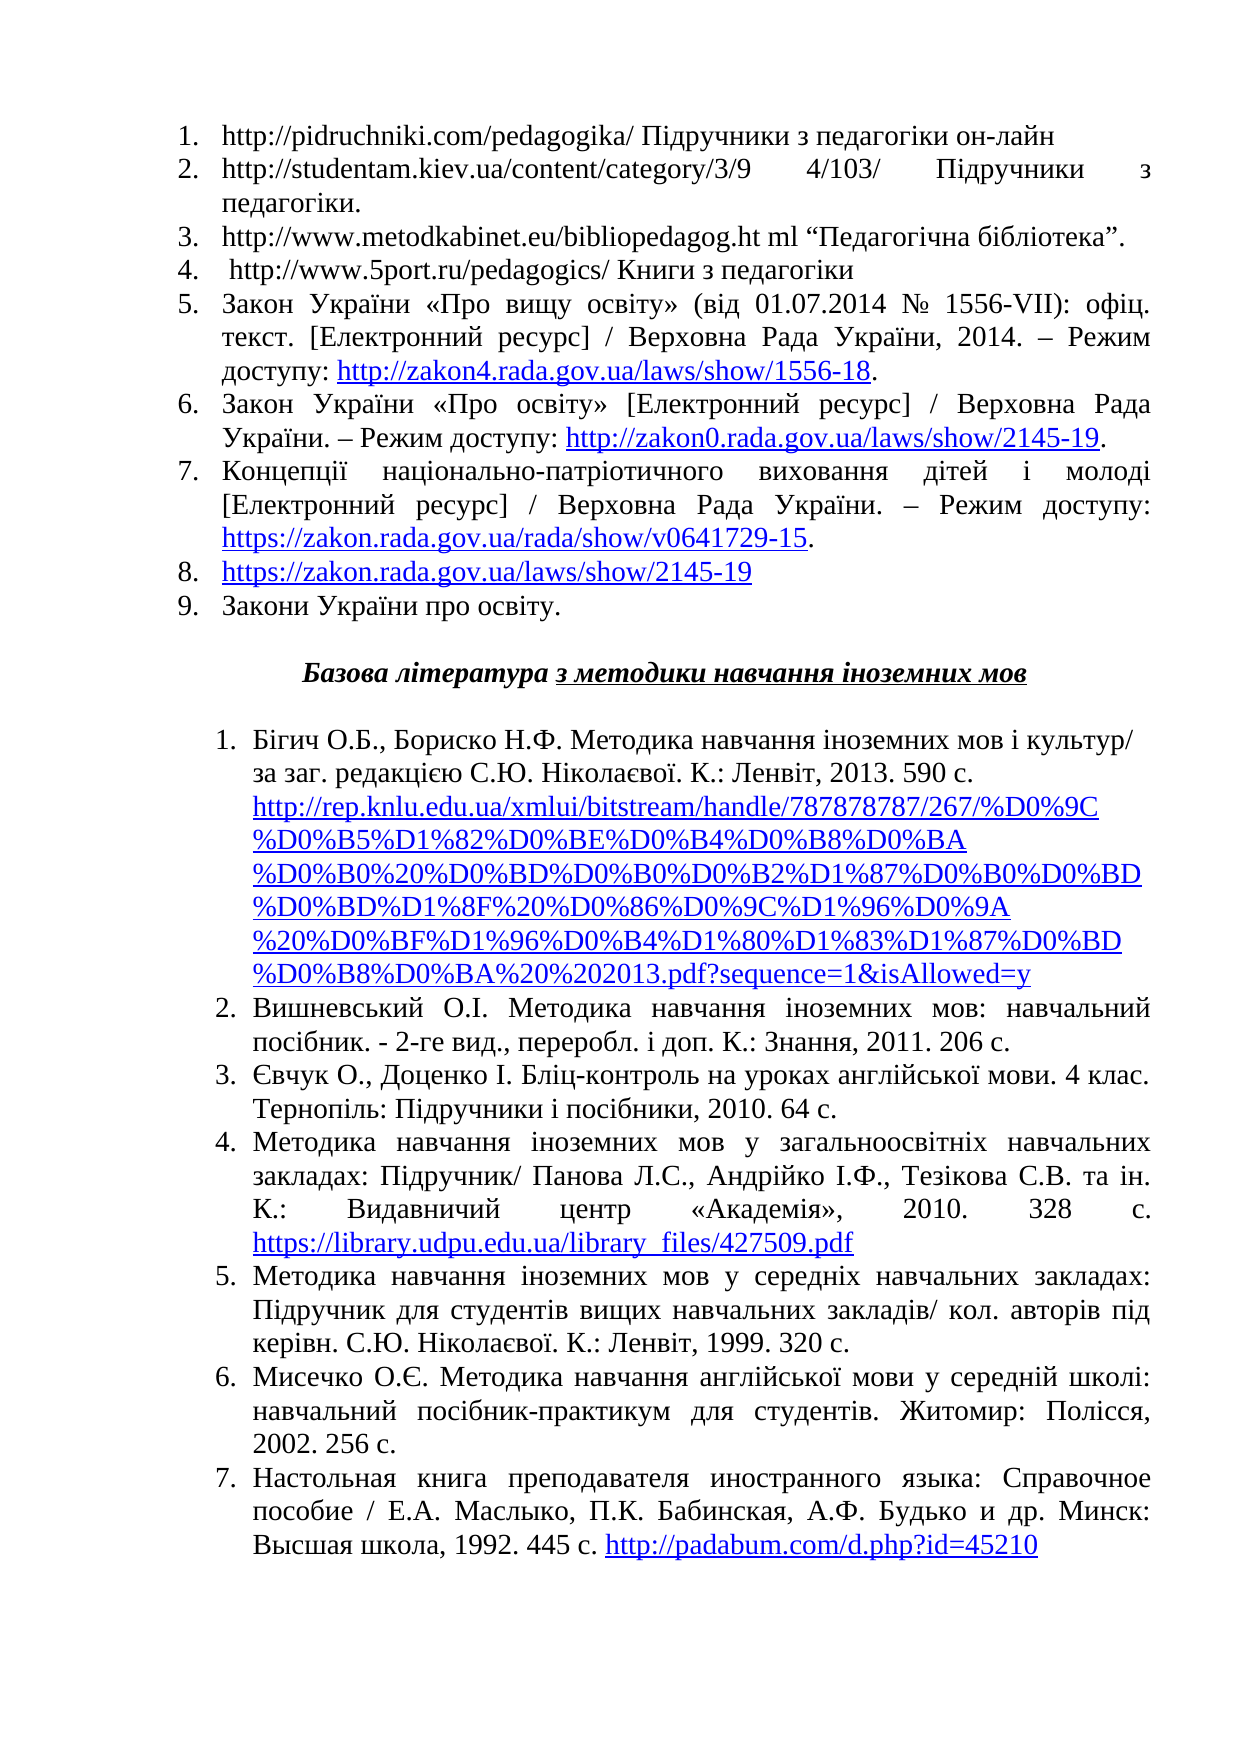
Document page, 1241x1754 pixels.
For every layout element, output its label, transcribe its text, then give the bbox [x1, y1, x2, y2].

list Настольная книга преподавателя иностранного языка: Справочное пособие / Е.А. Маслыко, П.К. Бабинская, А.Ф. Будько и др. Минск: Выcшая школа, 1992. 445 с. http://padabum.com/d.php?id=45210 [215, 1460, 1152, 1560]
list Методика навчання іноземних мов у середніх навчальних закладах: Підручник для студентів вищих навчальних закладів/ кол. авторів під керівн. С.Ю. Ніколаєвої. К.: Ленвіт, 1999. 320 с. [215, 1258, 1152, 1359]
list Закони України про освіту. [177, 588, 1152, 621]
list http://studentam.kiev.ua/content/category/3/9 4/103/ Підручники з педагогіки. [177, 152, 1152, 219]
list Євчук О., Доценко І. Бліц-контроль на уроках англійської мови. 4 клас. Тернопіль: Підручники і посібники, 2010. 64 с. [215, 1057, 1152, 1124]
list Концепції національно-патріотичного виховання дітей і молоді [Електронний ресурс] / Верховна Рада України. – Режим доступу: https://zakon.rada.gov.ua/rada/show/v0641729-15. [177, 453, 1152, 554]
list Закон України «Про освіту» [Електронний ресурс] / Верховна Рада України. – Режим доступу: http://zakon0.rada.gov.ua/laws/show/2145-19. [177, 386, 1152, 453]
list Вишневський О.І. Методика навчання іноземних мов: навчальний посібник. - 2-ге вид., переробл. і доп. К.: Знання, 2011. 206 с. [215, 990, 1152, 1057]
list Бігич О.Б., Бориско Н.Ф. Методика навчання іноземних мов і культур/ за заг. редакцією С.Ю. Ніколаєвої. К.: Ленвіт, 2013. 590 с. http://rep.knlu.edu.ua/xmlui/bitstream/handle/787878787/267/%D0%9C%D0%B5%D1%82%D0%BE%D0%B4%D0%B8%D0%BA%D0%B0%20%D0%BD%D0%B0%D0%B2%D1%87%D0%B0%D0%BD%D0%BD%D1%8F%20%D0%86%D0%9C%D1%96%D0%9A%20%D0%BF%D1%96%D0%B4%D1%80%D1%83%D1%87%D0%BD%D0%B8%D0%BA%20%202013.pdf?sequence=1&isAllowed=y [215, 722, 1152, 990]
list http://pidruchniki.com/pedagogika/ Підручники з педагогіки он-лайн [177, 118, 1152, 152]
list Методика навчання іноземних мов у загальноосвітніх навчальних закладах: Підручник/ Панова Л.С., Андрійко І.Ф., Тезікова С.В. та ін. К.: Видавничий центр «Академія», 2010. 328 с. https://library.udpu.edu.ua/library_files/427509.pdf [215, 1124, 1152, 1258]
list Закон України «Про вищу освіту» (від 01.07.2014 № 1556-VII): офіц. текст. [Електронний ресурс] / Верховна Рада України, 2014. – Режим доступу: http://zakon4.rada.gov.ua/laws/show/1556-18. [177, 286, 1152, 386]
list http://www.metodkabinet.eu/bibliopedagog.ht ml “Педагогічна бібліотека”. [177, 219, 1152, 252]
list https://zakon.rada.gov.ua/laws/show/2145-19 [177, 554, 1152, 588]
text Базова література з методики навчання іноземних мов [177, 655, 1152, 688]
list Мисечко О.Є. Методика навчання англійської мови у середній школі: навчальний посібник-практикум для студентів. Житомир: Полісся, 2002. 256 с. [215, 1359, 1152, 1460]
list http://www.5port.ru/pedagogics/ Книги з педагогіки [177, 252, 1152, 286]
